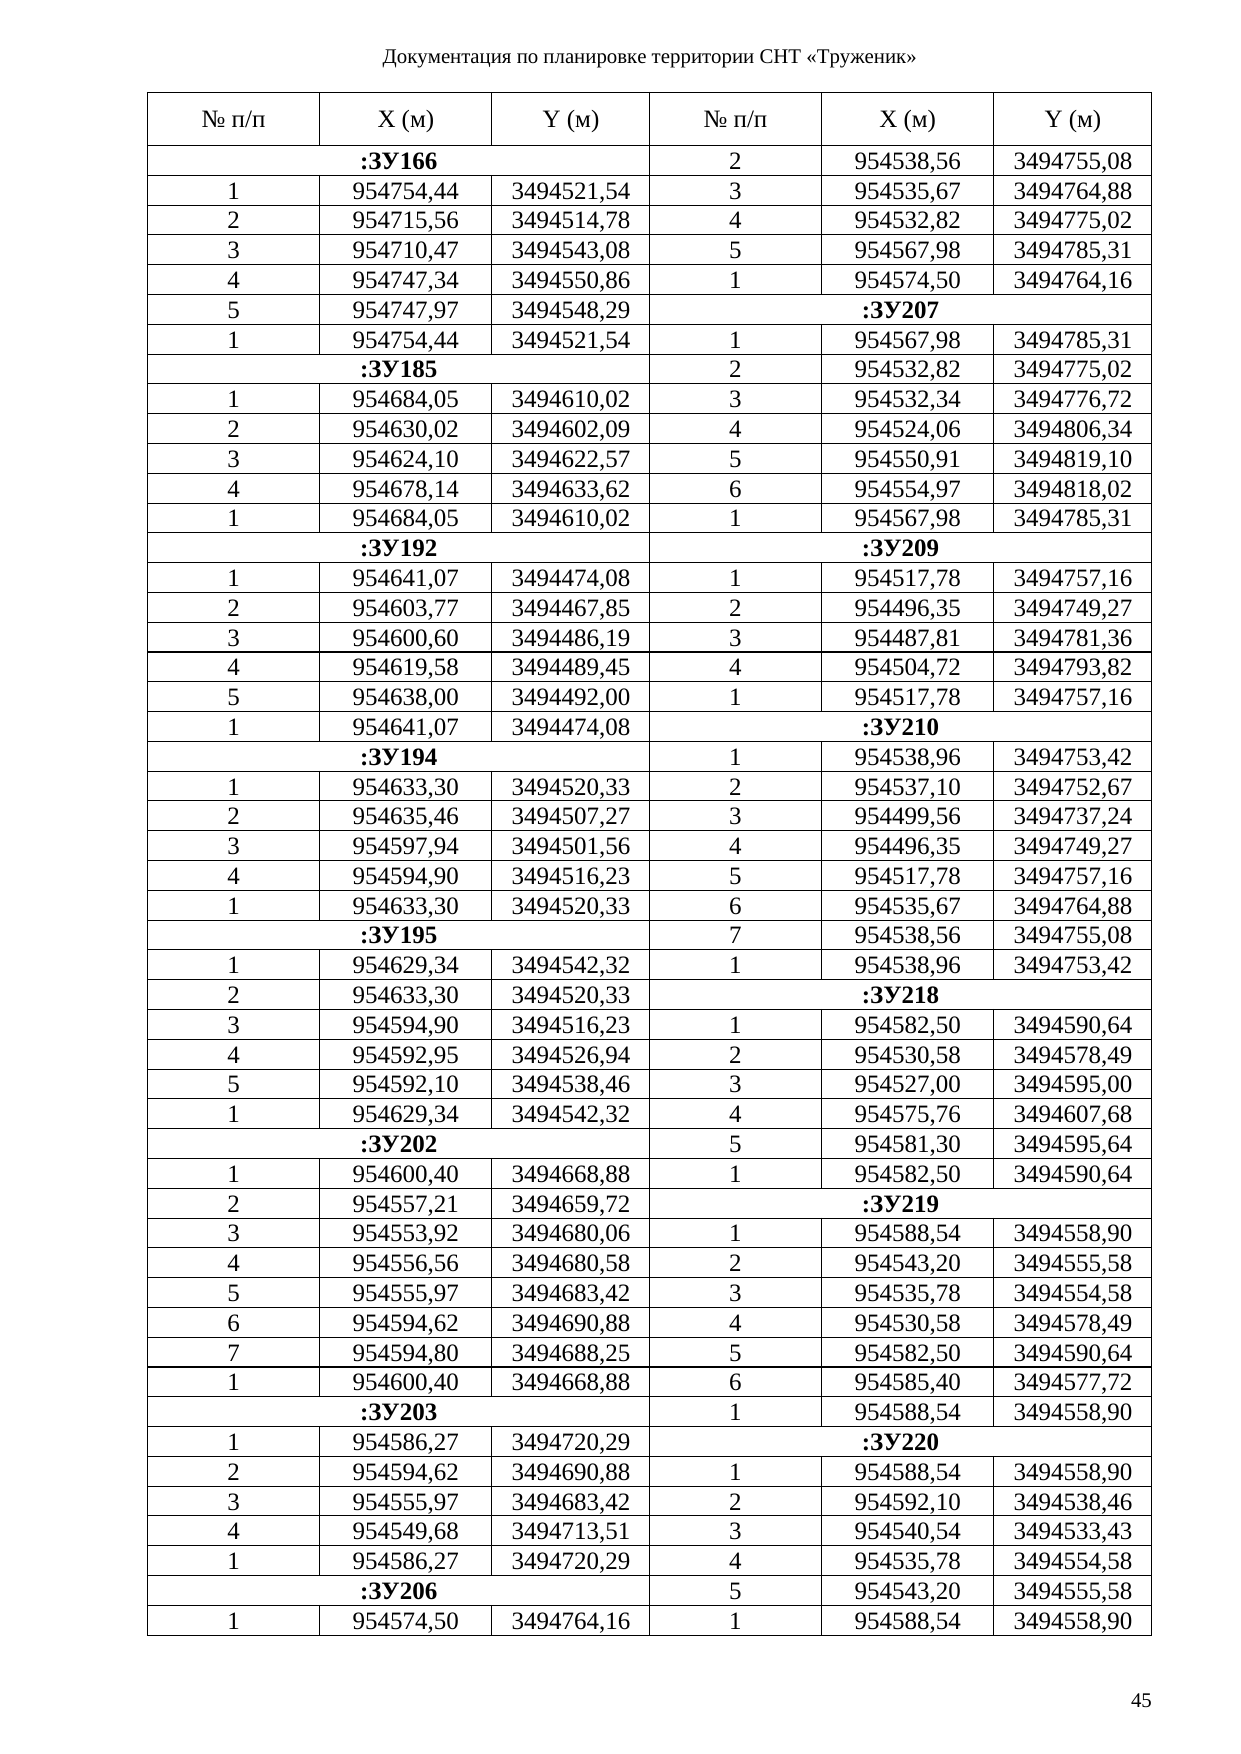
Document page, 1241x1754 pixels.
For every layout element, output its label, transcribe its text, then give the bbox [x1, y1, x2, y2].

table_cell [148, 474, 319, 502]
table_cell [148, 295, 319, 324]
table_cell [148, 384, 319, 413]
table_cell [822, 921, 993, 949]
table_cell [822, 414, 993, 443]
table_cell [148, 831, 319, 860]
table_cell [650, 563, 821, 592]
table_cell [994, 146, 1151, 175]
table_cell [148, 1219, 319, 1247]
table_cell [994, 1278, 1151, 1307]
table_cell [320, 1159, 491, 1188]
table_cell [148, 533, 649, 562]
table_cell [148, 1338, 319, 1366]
table_header Y (м) [492, 93, 649, 145]
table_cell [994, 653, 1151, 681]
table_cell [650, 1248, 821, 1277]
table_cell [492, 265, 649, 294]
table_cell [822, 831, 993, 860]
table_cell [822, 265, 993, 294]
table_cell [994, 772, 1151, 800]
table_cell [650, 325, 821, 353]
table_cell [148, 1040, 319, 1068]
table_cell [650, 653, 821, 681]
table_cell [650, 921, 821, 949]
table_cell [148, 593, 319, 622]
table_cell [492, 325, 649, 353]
table_header X (м) [822, 93, 993, 145]
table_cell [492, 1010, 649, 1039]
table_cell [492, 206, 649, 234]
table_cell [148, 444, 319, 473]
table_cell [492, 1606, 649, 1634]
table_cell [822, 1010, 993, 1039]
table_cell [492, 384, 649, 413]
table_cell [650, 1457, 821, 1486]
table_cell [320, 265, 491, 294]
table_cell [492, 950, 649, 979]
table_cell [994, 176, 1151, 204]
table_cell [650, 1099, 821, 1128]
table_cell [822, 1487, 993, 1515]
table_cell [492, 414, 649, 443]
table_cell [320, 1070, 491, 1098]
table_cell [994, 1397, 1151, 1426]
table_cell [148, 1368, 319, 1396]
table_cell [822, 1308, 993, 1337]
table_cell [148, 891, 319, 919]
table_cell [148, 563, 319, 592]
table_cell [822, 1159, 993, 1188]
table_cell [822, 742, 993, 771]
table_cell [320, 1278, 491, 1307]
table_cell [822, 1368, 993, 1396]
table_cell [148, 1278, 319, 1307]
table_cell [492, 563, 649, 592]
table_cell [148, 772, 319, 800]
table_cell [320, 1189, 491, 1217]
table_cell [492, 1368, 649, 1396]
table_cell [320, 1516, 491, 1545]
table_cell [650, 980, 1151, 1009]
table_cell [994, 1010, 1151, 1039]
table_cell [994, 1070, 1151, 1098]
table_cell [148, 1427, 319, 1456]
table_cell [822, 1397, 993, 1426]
table_header X (м) [320, 93, 491, 145]
table_header № п/п [148, 93, 319, 145]
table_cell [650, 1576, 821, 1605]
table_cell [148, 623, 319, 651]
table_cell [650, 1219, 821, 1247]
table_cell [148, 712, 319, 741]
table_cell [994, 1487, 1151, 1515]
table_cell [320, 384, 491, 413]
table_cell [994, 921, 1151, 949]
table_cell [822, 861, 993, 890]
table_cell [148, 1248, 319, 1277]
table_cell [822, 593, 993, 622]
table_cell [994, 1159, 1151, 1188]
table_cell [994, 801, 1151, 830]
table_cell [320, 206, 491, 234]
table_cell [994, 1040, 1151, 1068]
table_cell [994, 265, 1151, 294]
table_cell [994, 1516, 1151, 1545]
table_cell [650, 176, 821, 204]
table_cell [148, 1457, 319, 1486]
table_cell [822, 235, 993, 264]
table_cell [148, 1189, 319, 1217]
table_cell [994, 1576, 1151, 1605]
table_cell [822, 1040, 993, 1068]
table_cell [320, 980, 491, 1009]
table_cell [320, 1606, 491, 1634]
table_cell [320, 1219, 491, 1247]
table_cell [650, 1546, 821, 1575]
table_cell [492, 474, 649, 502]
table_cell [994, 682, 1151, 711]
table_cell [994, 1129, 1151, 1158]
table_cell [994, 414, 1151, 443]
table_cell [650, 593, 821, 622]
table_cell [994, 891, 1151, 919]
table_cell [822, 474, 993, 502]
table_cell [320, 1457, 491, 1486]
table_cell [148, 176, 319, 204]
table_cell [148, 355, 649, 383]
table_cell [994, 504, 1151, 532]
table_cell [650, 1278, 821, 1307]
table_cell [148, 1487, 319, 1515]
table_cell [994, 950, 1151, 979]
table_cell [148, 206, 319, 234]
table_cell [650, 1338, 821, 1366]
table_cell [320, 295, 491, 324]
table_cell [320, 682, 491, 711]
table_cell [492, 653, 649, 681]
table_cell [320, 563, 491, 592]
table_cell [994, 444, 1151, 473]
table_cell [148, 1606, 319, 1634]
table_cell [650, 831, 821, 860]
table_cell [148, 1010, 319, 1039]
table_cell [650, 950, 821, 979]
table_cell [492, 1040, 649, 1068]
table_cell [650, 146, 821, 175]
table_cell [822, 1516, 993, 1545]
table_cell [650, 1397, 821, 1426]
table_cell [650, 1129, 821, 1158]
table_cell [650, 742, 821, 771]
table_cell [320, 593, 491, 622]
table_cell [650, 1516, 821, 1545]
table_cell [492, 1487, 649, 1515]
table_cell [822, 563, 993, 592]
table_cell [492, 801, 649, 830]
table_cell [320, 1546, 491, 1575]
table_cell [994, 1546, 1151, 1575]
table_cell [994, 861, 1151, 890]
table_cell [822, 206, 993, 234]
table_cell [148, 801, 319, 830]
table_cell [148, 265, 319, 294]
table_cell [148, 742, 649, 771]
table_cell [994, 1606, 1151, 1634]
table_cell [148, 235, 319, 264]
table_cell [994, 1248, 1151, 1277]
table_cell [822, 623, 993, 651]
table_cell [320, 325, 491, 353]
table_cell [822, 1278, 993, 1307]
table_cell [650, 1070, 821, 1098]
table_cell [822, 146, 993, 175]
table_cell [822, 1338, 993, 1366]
table_header № п/п [650, 93, 821, 145]
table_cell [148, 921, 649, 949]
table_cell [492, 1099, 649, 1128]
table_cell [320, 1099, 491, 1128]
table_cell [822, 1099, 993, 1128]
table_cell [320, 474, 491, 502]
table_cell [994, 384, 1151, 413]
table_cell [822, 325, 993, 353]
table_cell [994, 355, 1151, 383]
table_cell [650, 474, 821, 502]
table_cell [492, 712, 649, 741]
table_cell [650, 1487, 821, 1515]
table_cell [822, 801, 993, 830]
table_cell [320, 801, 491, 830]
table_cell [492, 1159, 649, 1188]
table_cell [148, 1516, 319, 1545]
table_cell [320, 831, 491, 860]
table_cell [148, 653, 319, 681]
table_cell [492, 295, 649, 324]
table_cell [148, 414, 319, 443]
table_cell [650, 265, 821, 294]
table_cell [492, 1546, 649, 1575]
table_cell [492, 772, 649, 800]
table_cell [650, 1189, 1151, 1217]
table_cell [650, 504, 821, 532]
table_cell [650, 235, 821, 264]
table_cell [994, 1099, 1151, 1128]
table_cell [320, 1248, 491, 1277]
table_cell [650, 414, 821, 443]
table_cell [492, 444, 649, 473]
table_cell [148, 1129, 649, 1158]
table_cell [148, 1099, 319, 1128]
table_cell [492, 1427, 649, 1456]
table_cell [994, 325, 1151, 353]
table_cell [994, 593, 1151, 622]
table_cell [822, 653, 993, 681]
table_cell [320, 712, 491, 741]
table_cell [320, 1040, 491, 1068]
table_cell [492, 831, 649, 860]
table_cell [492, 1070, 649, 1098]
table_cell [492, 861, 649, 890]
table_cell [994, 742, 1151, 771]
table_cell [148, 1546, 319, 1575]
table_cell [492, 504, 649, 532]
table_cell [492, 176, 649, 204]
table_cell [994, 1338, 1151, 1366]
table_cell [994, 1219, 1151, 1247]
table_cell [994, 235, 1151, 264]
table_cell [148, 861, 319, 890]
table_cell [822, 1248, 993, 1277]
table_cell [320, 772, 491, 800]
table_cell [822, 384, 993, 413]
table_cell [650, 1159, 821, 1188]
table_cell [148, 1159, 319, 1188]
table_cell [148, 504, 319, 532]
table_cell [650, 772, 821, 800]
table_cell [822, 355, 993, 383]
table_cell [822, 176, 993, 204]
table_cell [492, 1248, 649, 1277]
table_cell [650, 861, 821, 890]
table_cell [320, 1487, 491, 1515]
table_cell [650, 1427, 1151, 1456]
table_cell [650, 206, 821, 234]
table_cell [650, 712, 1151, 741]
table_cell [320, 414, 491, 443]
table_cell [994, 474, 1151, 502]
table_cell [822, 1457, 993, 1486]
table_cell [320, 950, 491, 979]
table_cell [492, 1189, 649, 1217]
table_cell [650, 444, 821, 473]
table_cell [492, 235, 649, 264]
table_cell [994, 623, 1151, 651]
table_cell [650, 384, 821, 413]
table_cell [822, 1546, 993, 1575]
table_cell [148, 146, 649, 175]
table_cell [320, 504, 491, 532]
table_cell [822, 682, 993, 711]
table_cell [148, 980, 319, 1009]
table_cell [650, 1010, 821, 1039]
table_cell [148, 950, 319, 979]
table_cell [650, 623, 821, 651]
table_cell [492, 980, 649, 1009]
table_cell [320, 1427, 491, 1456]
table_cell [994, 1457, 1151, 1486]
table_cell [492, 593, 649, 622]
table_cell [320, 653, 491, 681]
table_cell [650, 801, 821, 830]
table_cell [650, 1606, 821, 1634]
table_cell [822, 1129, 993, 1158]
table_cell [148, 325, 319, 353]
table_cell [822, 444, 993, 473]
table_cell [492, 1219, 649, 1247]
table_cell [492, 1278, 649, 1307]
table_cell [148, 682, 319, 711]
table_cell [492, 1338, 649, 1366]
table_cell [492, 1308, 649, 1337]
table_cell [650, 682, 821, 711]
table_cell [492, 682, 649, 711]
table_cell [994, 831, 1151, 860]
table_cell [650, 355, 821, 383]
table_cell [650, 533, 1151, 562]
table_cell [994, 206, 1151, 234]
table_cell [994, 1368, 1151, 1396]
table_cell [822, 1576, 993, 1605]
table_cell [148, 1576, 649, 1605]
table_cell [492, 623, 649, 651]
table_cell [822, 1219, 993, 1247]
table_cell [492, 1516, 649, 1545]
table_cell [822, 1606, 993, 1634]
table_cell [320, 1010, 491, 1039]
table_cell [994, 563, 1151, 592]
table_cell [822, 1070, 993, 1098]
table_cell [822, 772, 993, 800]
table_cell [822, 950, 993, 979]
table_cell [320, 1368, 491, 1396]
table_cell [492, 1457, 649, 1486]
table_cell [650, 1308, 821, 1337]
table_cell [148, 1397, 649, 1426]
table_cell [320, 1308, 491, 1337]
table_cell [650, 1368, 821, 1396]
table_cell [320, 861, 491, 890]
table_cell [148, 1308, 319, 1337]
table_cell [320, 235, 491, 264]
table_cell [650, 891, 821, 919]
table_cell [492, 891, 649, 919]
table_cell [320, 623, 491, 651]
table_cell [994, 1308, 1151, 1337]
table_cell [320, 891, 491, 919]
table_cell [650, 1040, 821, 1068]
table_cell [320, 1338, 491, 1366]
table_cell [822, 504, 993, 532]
table_header Y (м) [994, 93, 1151, 145]
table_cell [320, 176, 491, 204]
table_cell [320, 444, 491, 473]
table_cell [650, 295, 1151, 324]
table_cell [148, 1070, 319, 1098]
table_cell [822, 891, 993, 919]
